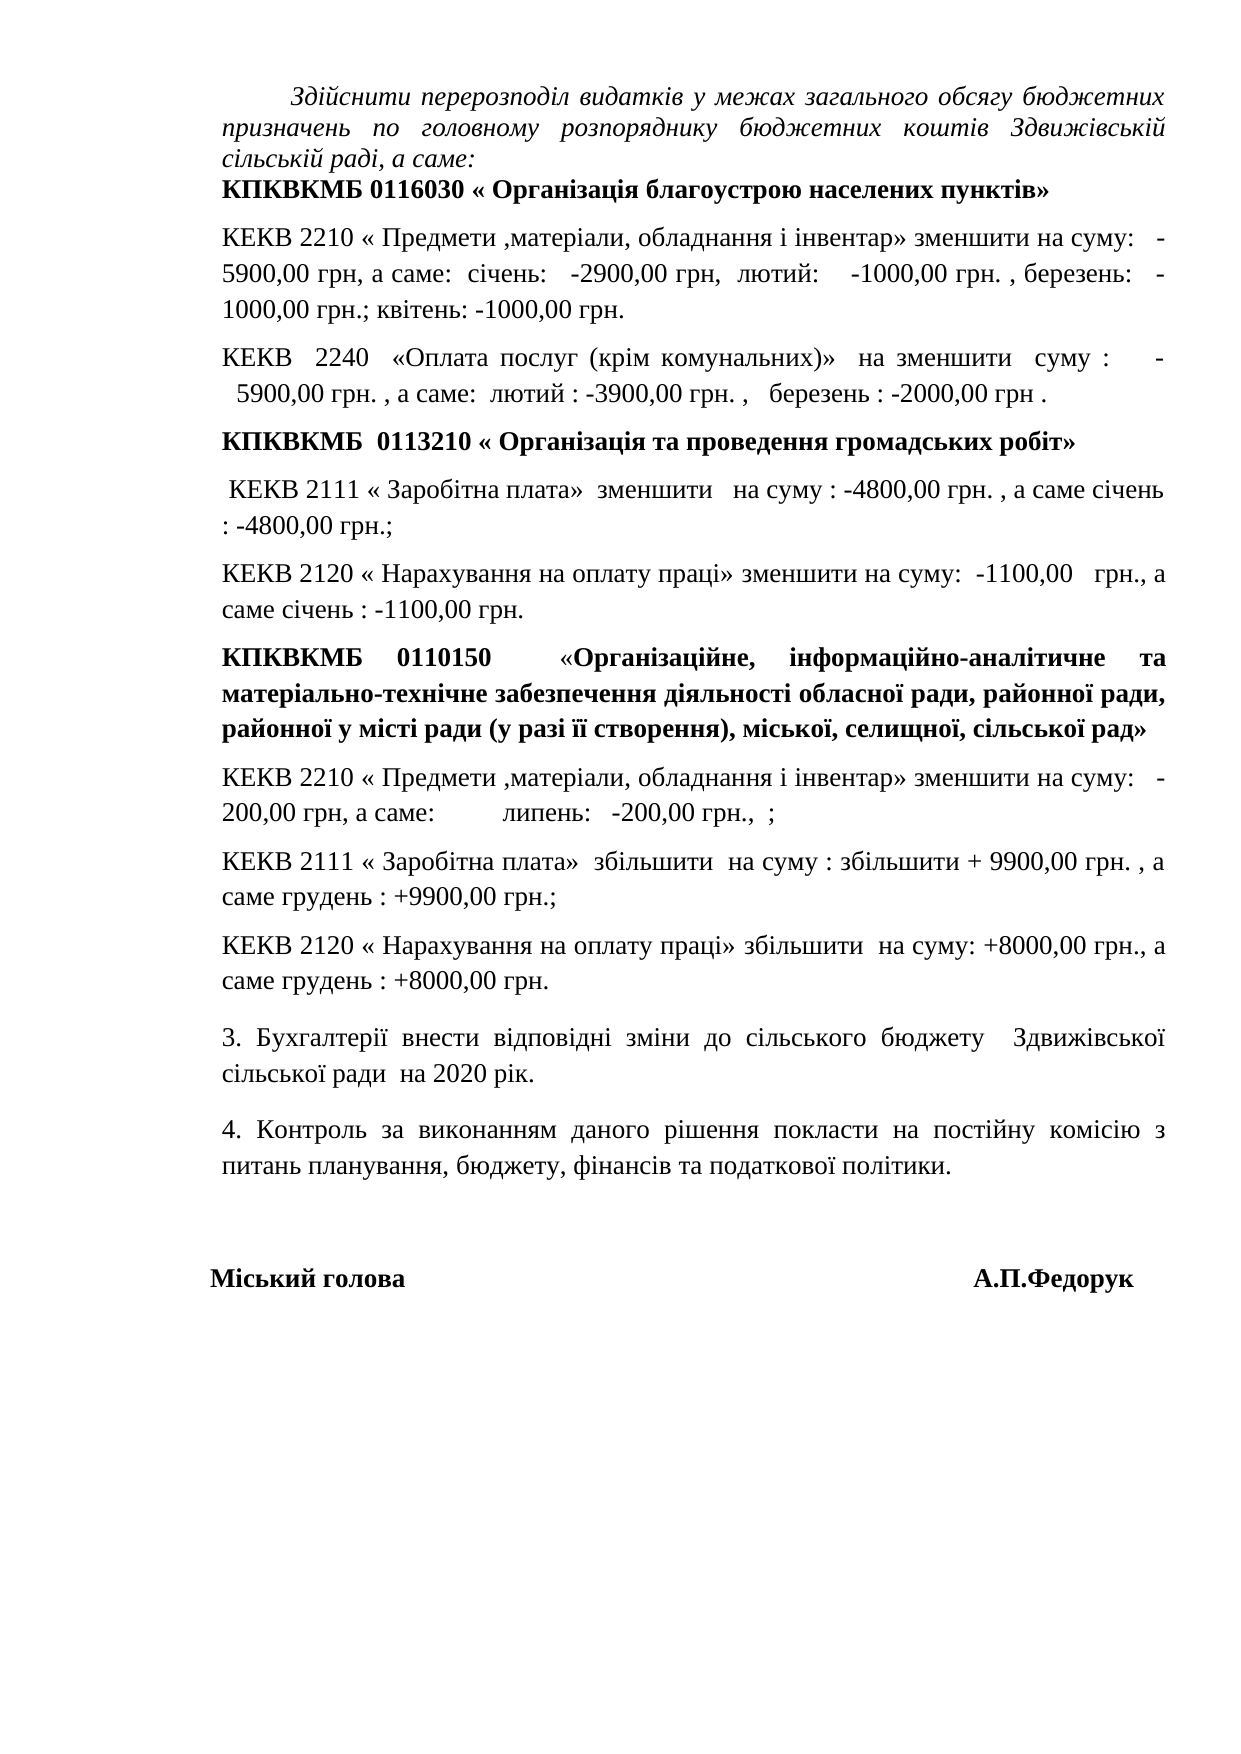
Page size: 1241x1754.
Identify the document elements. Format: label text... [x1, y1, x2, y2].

text КПКВКМБ 0113210 « Організація та проведення громадських робіт» [222, 425, 1167, 456]
text КЕКВ 2120 « Нарахування на оплату праці» зменшити на суму: -1100,00 грн., а саме січень : -1100,00 грн. [222, 557, 1167, 624]
text КЕКВ 2120 « Нарахування на оплату праці» збільшити на суму: +8000,00 грн., а саме грудень : +8000,00 грн. [222, 929, 1167, 996]
text КЕКВ 2240 «Оплата послуг (крім комунальних)» на зменшити суму : -5900,00 грн. , а саме: лютий : -3900,00 грн. , березень : -2000,00 грн . [222, 341, 1167, 408]
text КЕКВ 2111 « Заробітна плата» збільшити на суму : збільшити + 9900,00 грн. , а саме грудень : +9900,00 грн.; [222, 845, 1167, 912]
text КПКВКМБ 0110150 «Організаційне, інформаційно-аналітичне та матеріально-технічне забезпечення діяльності обласної ради, районної ради, районної у місті ради (у разі її створення), міської, селищної, сільської рад» [222, 641, 1167, 744]
text Здійснити перерозподіл видатків у межах загального обсягу бюджетних призначень по головному розпоряднику бюджетних коштів Здвижівській сільській раді, а саме: [222, 80, 1167, 173]
text 4. Контроль за виконанням даного рішення покласти на постійну комісію з питань планування, бюджету, фінансів та податкової політики. [222, 1113, 1167, 1180]
text КПКВКМБ 0116030 « Організація благоустрою населених пунктів» [207, 173, 1167, 204]
text Міський голова А.П.Федорук [177, 1262, 1167, 1293]
text КЕКВ 2210 « Предмети ,матеріали, обладнання і інвентар» зменшити на суму: -5900,00 грн, а саме: січень: -2900,00 грн, лютий: -1000,00 грн. , березень: -1000,00 грн.; квітень: -1000,00 грн. [222, 221, 1167, 324]
text КЕКВ 2210 « Предмети ,матеріали, обладнання і інвентар» зменшити на суму: -200,00 грн, а саме: липень: -200,00 грн., ; [222, 761, 1167, 828]
text 3. Бухгалтерії внести відповідні зміни до сільського бюджету Здвижівської сільської ради на 2020 рік. [222, 1021, 1167, 1088]
text КЕКВ 2111 « Заробітна плата» зменшити на суму : -4800,00 грн. , а саме січень : -4800,00 грн.; [222, 473, 1167, 540]
